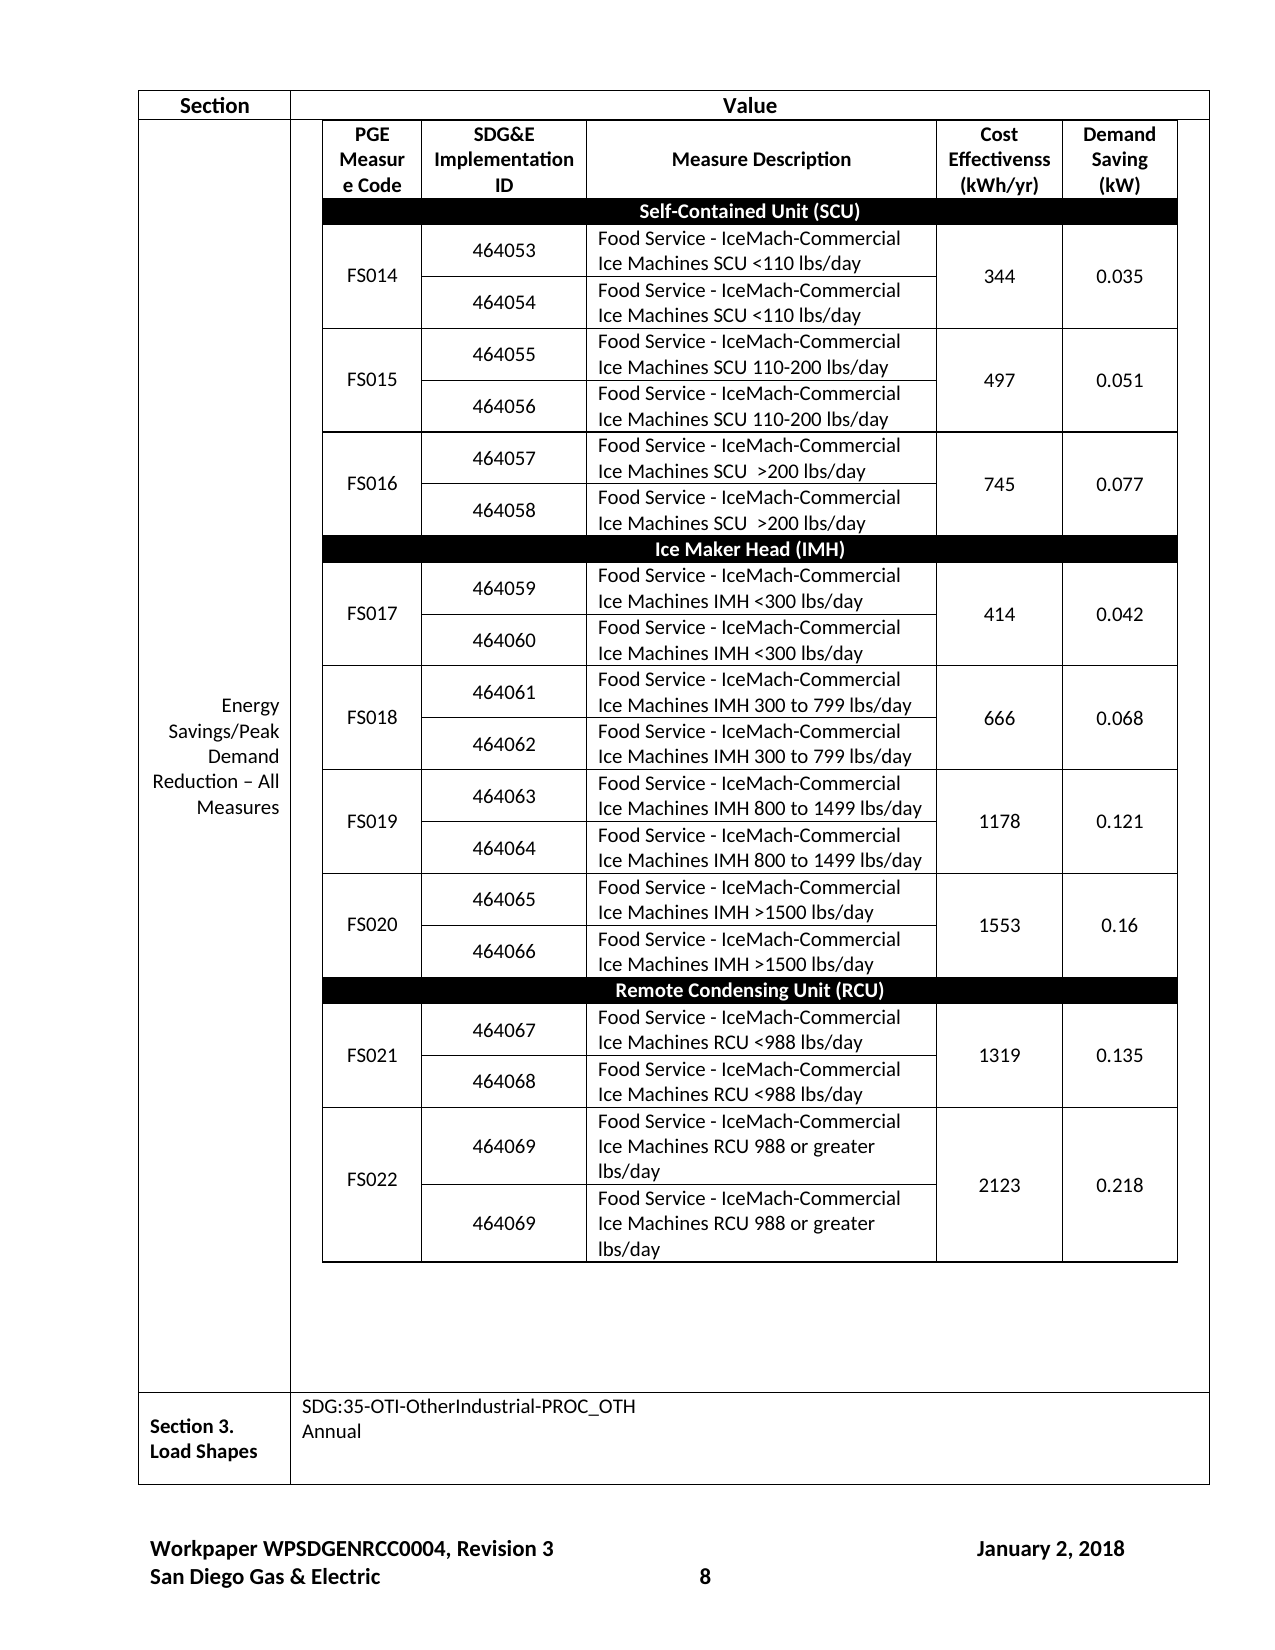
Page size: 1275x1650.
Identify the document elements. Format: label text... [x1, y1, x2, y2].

table_cell SDG:35-OTI-OtherIndustrial-PROC_OTH Annual [291, 1393, 1209, 1484]
table_header Section [139, 91, 290, 119]
table_cell [291, 120, 1209, 1392]
table_header Value [291, 91, 1209, 119]
table_cell Energy Savings/Peak Demand Reduction – All Measures [139, 120, 290, 1392]
table_cell Section 3. Load Shapes [139, 1393, 290, 1484]
